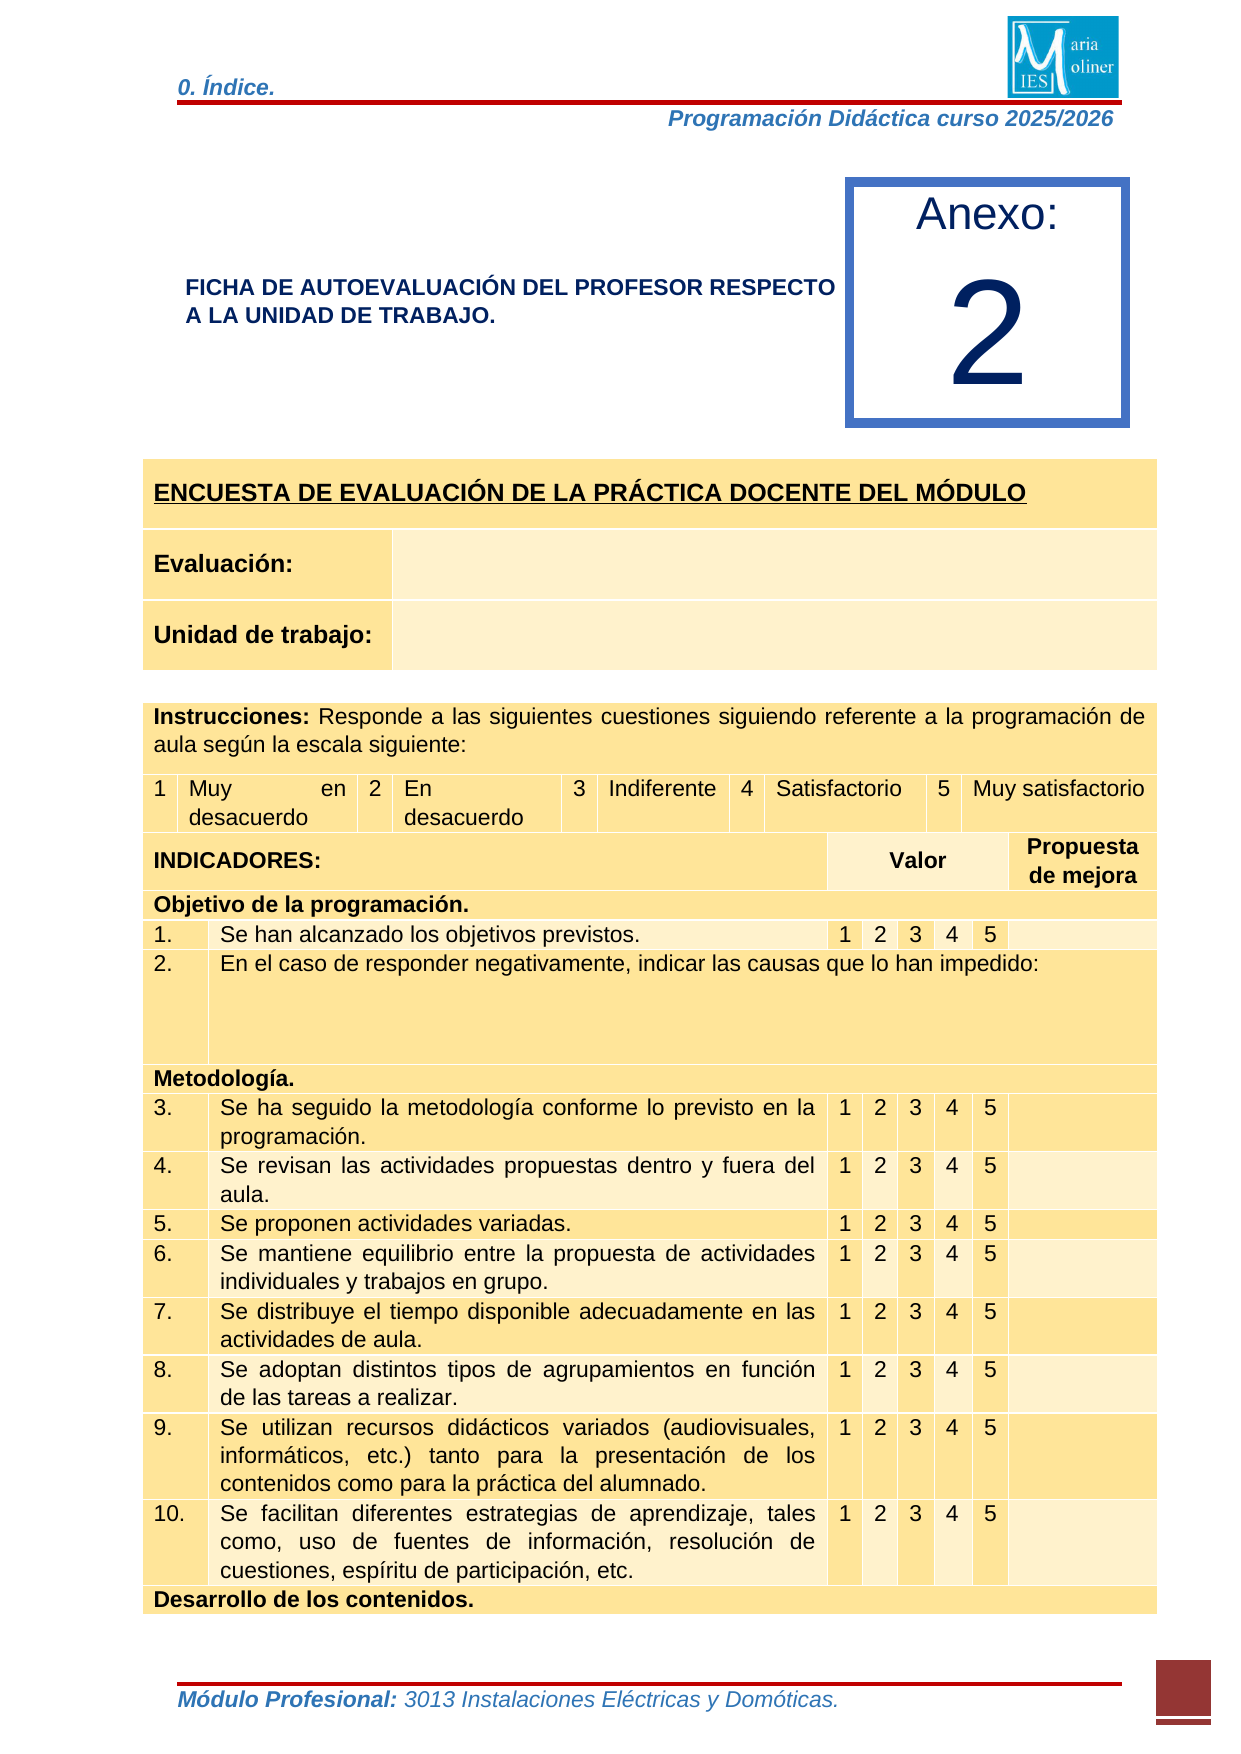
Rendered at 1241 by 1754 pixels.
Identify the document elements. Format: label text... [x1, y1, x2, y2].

table_cell [393, 530, 1157, 599]
table_cell 3 [898, 1152, 934, 1209]
table_cell [1009, 1094, 1157, 1151]
table_cell 3 [898, 921, 934, 949]
table_cell 4 [730, 775, 764, 832]
table_cell 3 [898, 1298, 934, 1354]
table_cell 4 [935, 1240, 972, 1297]
table_cell 1 [828, 1356, 862, 1412]
table_cell Se proponen actividades variadas. [209, 1210, 827, 1239]
table_cell 5 [973, 1298, 1008, 1354]
table_cell 5 [973, 1240, 1008, 1297]
table_cell 5 [973, 1500, 1008, 1585]
table_cell 1 [828, 1210, 862, 1239]
table_cell 4 [935, 1356, 972, 1412]
picture [1092, 65, 1098, 72]
table_cell Se facilitan diferentes estrategias de aprendizaje, tales como, uso de fuentes de información, resolución de cuestiones, espíritu de participación, etc. [209, 1500, 827, 1585]
table_cell 1 [828, 1298, 862, 1354]
table_cell Propuesta de mejora [1009, 833, 1157, 890]
table_cell 5 [973, 1152, 1008, 1209]
table_cell 3 [898, 1414, 934, 1499]
table_header Instrucciones: Responde a las siguientes cuestiones siguiendo referente a la programación de aula según la escala siguiente: [143, 703, 1157, 774]
table_cell [1009, 1356, 1157, 1412]
table_cell 2 [863, 921, 897, 949]
table_cell 3 [898, 1356, 934, 1412]
table_header Anexo: 2 [854, 187, 1121, 418]
table_cell 5 [973, 1356, 1008, 1412]
table_cell 3 [898, 1210, 934, 1239]
table_cell 3 [898, 1240, 934, 1297]
table_cell 2 [863, 1414, 897, 1499]
table_cell Objetivo de la programación. [143, 891, 1157, 919]
table_cell 1. [143, 921, 208, 949]
table_cell Satisfactorio [765, 775, 926, 832]
table_cell 8. [143, 1356, 208, 1412]
table_cell Unidad de trabajo: [143, 601, 392, 670]
picture [1087, 43, 1097, 50]
table_cell 4 [935, 1152, 972, 1209]
table_cell Desarrollo de los contenidos. [143, 1586, 1157, 1614]
table_cell 6. [143, 1240, 208, 1297]
table_header ENCUESTA DE EVALUACIÓN DE LA PRÁCTICA DOCENTE DEL MÓDULO [143, 459, 1157, 528]
table_cell [1009, 1210, 1157, 1239]
table_cell 2 [863, 1356, 897, 1412]
table_cell 5 [973, 1414, 1008, 1499]
table_cell Metodología. [143, 1065, 1157, 1093]
table_cell 5. [143, 1210, 208, 1239]
table_cell 4 [935, 1210, 972, 1239]
table_cell 3. [143, 1094, 208, 1151]
table_cell Valor [828, 833, 1008, 890]
table_cell 4. [143, 1152, 208, 1209]
table_cell 7. [143, 1298, 208, 1354]
table_cell 3 [898, 1094, 934, 1151]
table_cell 2 [358, 775, 392, 832]
table_cell 1 [828, 1500, 862, 1585]
table_cell Se han alcanzado los objetivos previstos. [209, 921, 827, 949]
table_cell 5 [973, 1094, 1008, 1151]
table_cell Se mantiene equilibrio entre la propuesta de actividades individuales y trabajos en grupo. [209, 1240, 827, 1297]
table_cell 5 [973, 1210, 1008, 1239]
table_cell 4 [935, 1094, 972, 1151]
table_cell Se ha seguido la metodología conforme lo previsto en la programación. [209, 1094, 827, 1151]
table_cell 1 [828, 1152, 862, 1209]
table_cell 9. [143, 1414, 208, 1499]
table_cell INDICADORES: [143, 833, 827, 890]
table_cell 1 [143, 775, 177, 832]
table_cell 5 [973, 921, 1008, 949]
table_cell 1 [828, 1094, 862, 1151]
table_cell 2 [863, 1094, 897, 1151]
table_cell [393, 601, 1157, 670]
table_cell 2. [143, 950, 208, 1064]
table_cell [1009, 1500, 1157, 1585]
table_cell Muy satisfactorio [962, 775, 1157, 832]
table_cell Se distribuye el tiempo disponible adecuadamente en las actividades de aula. [209, 1298, 827, 1354]
table_cell 2 [863, 1152, 897, 1209]
table_cell [1009, 1298, 1157, 1354]
table_cell 2 [863, 1500, 897, 1585]
table_cell 4 [935, 921, 972, 949]
table_cell 3 [562, 775, 597, 832]
table_cell 5 [927, 775, 961, 832]
table_cell Muy en desacuerdo [178, 775, 357, 832]
table_cell 2 [863, 1210, 897, 1239]
table_cell Se adoptan distintos tipos de agrupamientos en función de las tareas a realizar. [209, 1356, 827, 1412]
table_cell [1009, 1240, 1157, 1297]
table_cell En desacuerdo [393, 775, 561, 832]
table_cell 1 [828, 1240, 862, 1297]
table_cell 4 [935, 1500, 972, 1585]
table_cell 2 [863, 1298, 897, 1354]
picture [1072, 42, 1078, 49]
table_header FICHA DE AUTOEVALUACIÓN DEL PROFESOR RESPECTO A LA UNIDAD DE TRABAJO. [174, 177, 845, 418]
table_cell 3 [898, 1500, 934, 1585]
table_cell 4 [935, 1414, 972, 1499]
table_cell [1009, 921, 1157, 949]
table_cell En el caso de responder negativamente, indicar las causas que lo han impedido: [209, 950, 1157, 1064]
table_cell 1 [828, 921, 862, 949]
table_cell [1009, 1414, 1157, 1499]
picture [1013, 22, 1070, 95]
table_cell 4 [935, 1298, 972, 1354]
table_cell Se utilizan recursos didácticos variados (audiovisuales, informáticos, etc.) tanto para la presentación de los contenidos como para la práctica del alumnado. [209, 1414, 827, 1499]
table_cell 2 [863, 1240, 897, 1297]
table_cell 1 [828, 1414, 862, 1499]
table_cell Se revisan las actividades propuestas dentro y fuera del aula. [209, 1152, 827, 1209]
table_cell [1009, 1152, 1157, 1209]
table_cell 10. [143, 1500, 208, 1585]
table_cell Evaluación: [143, 530, 392, 599]
table_cell Indiferente [598, 775, 729, 832]
